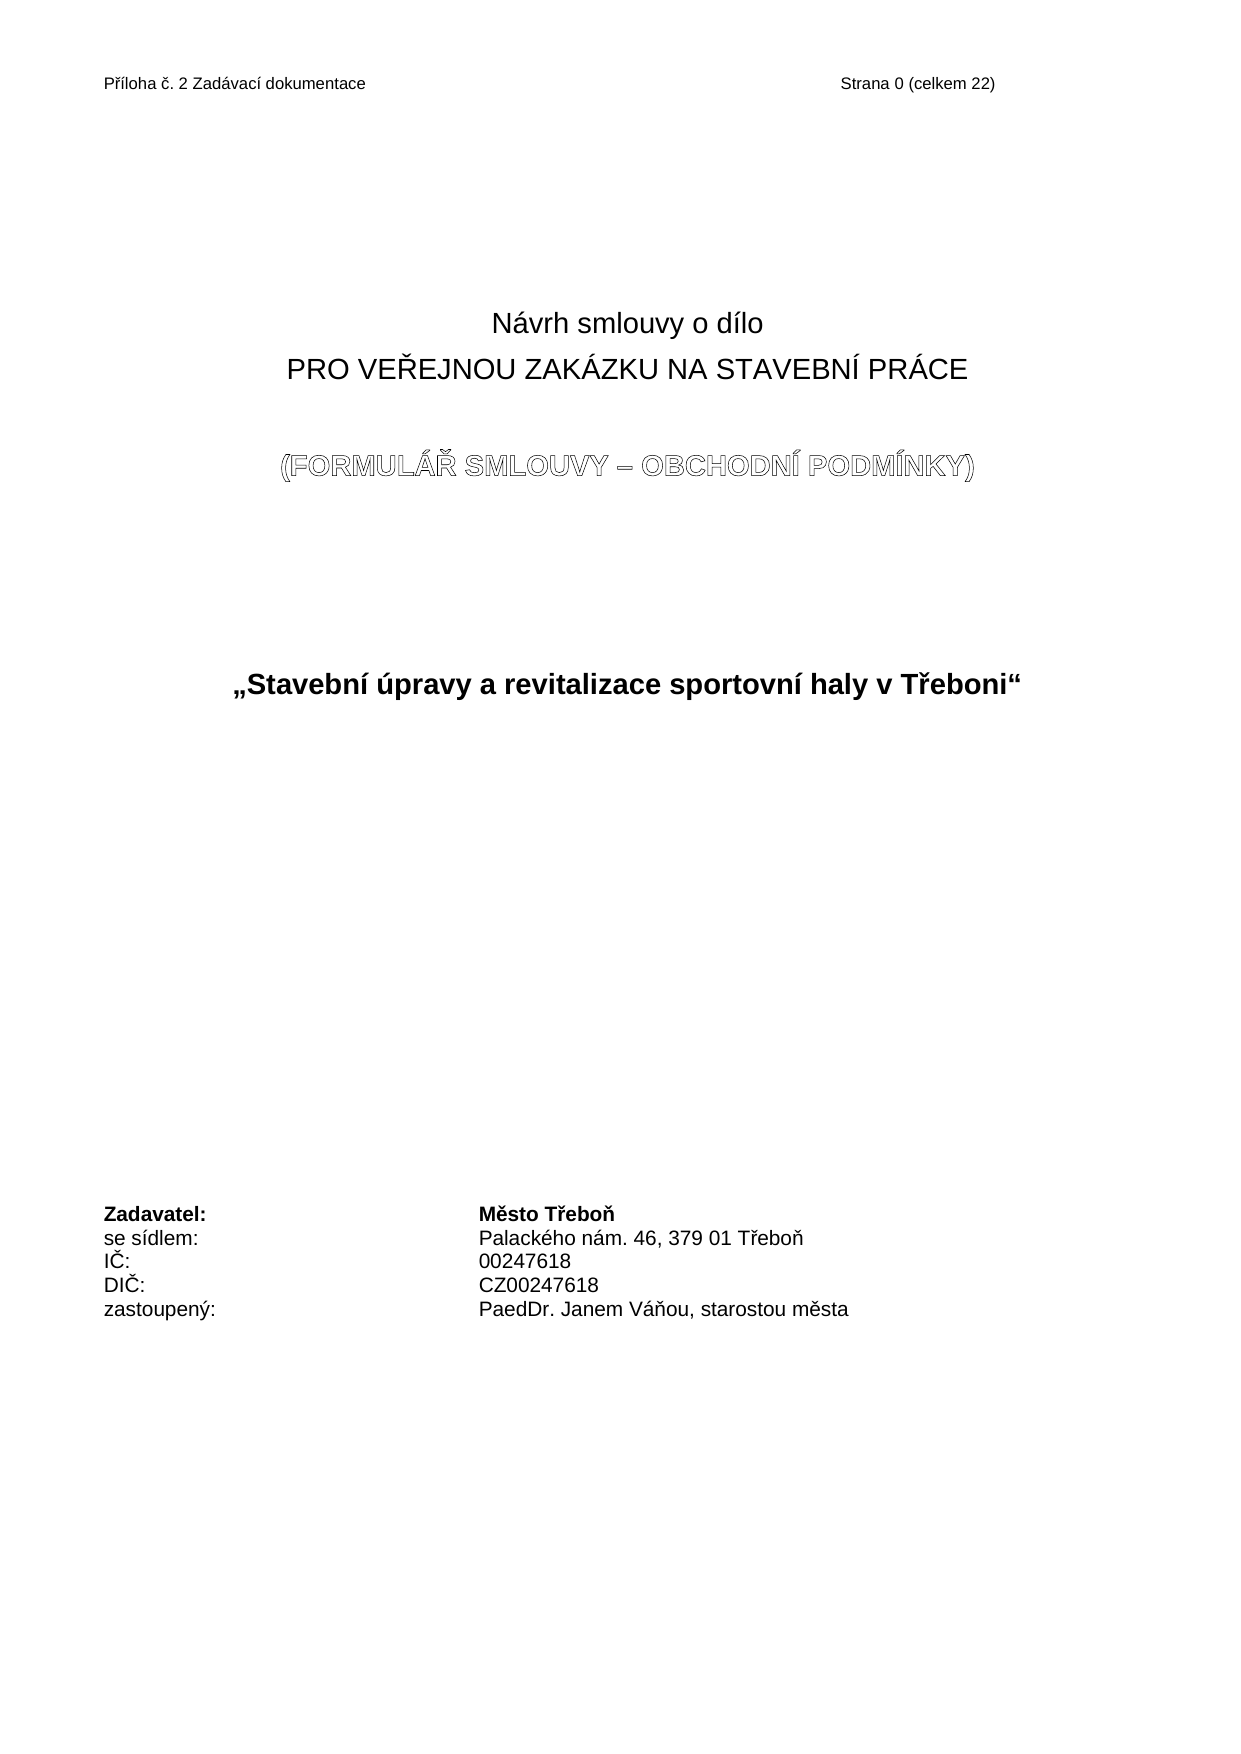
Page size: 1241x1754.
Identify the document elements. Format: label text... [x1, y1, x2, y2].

text Návrh smlouvy o dílo [103, 306, 1152, 340]
text „Stavební úpravy a revitalizace sportovní haly v Třeboni“ [103, 667, 1152, 700]
list IČ: 00247618 [103, 1249, 1152, 1273]
list zastoupený: PaedDr. Janem Váňou, starostou města [103, 1297, 1152, 1321]
list Zadavatel: Město Třeboň [103, 1201, 1152, 1225]
text PRO VEŘEJNOU ZAKÁZKU NA STAVEBNÍ PRÁCE [103, 352, 1152, 386]
text (FORMULÁŘ SMLOUVY – OBCHODNÍ PODMÍNKY) [103, 448, 1152, 482]
list se sídlem: Palackého nám. 46, 379 01 Třeboň [103, 1225, 1152, 1249]
list DIČ: CZ00247618 [103, 1273, 1152, 1297]
